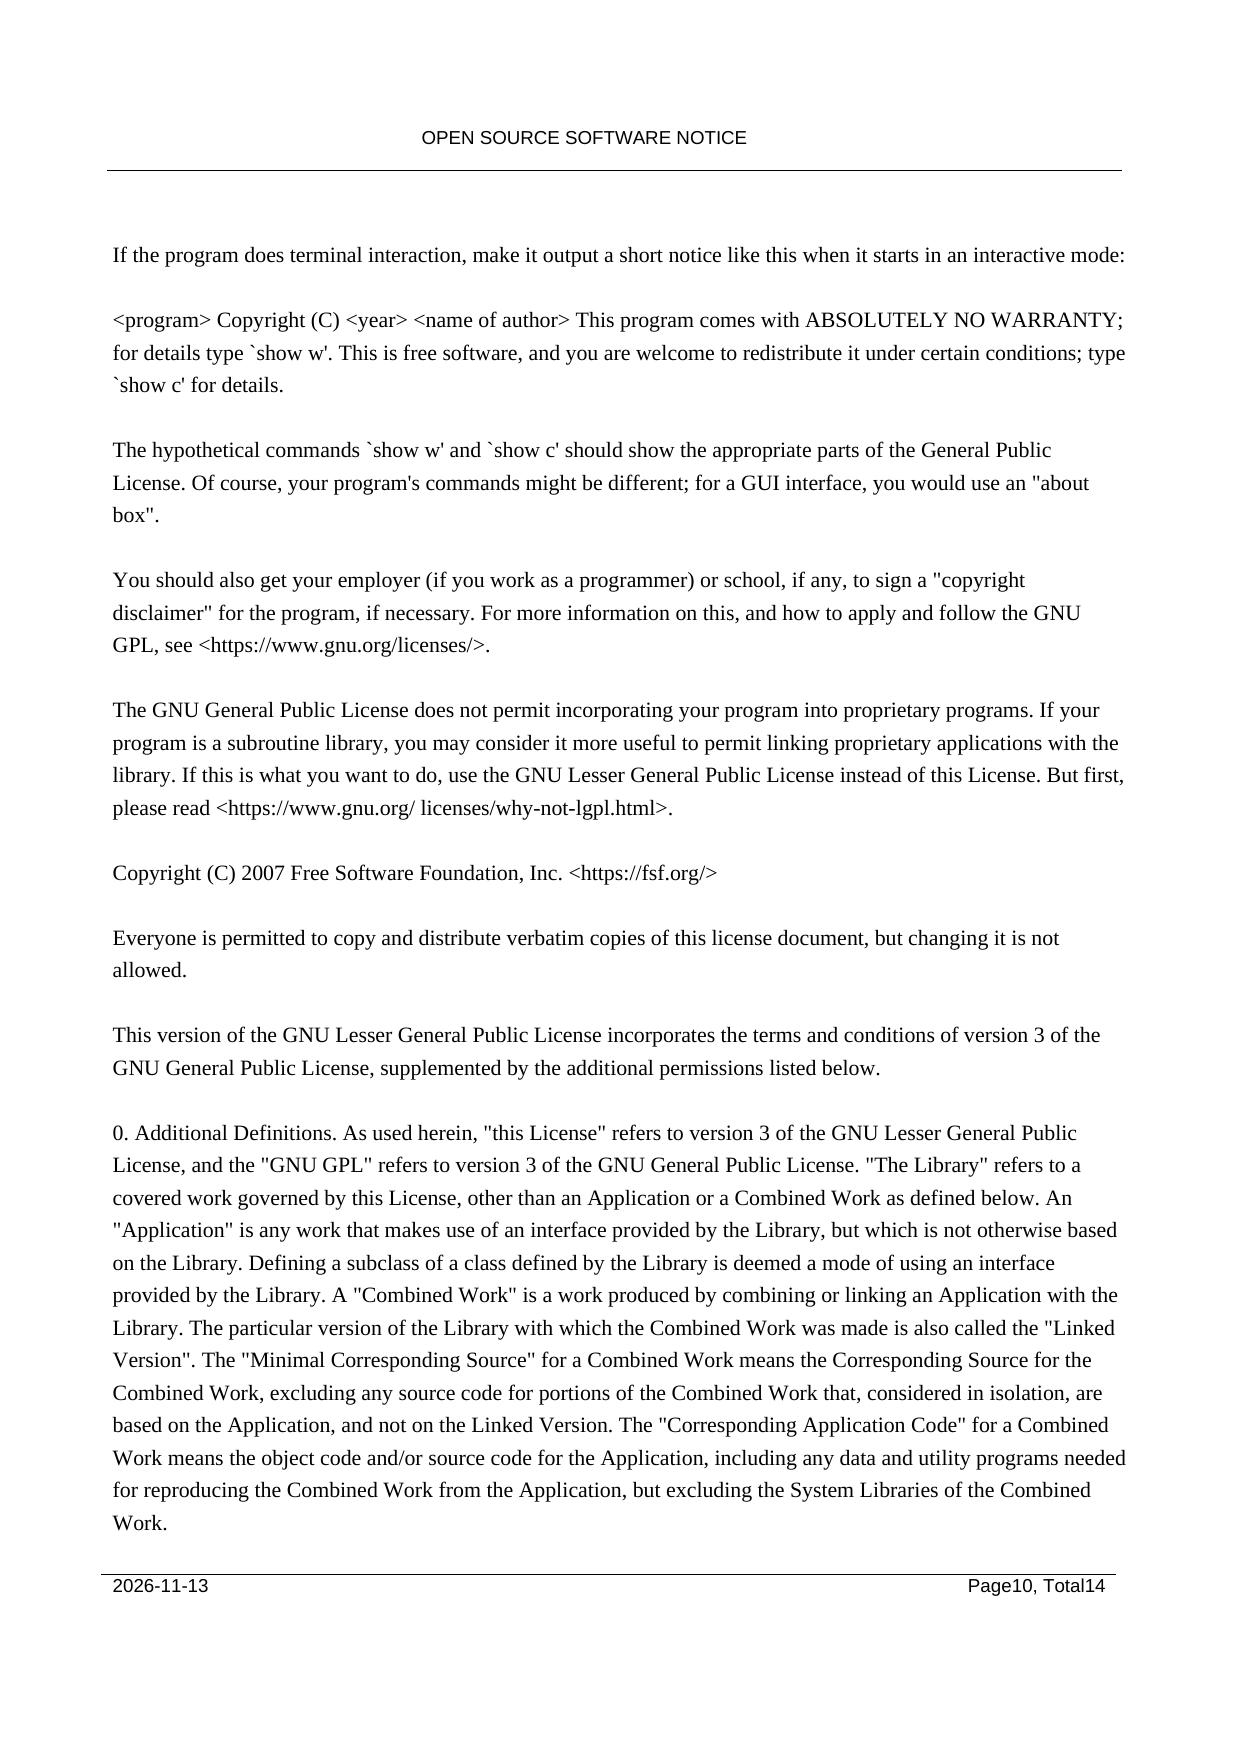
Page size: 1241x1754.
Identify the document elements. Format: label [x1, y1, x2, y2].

text [112, 206, 1128, 1539]
